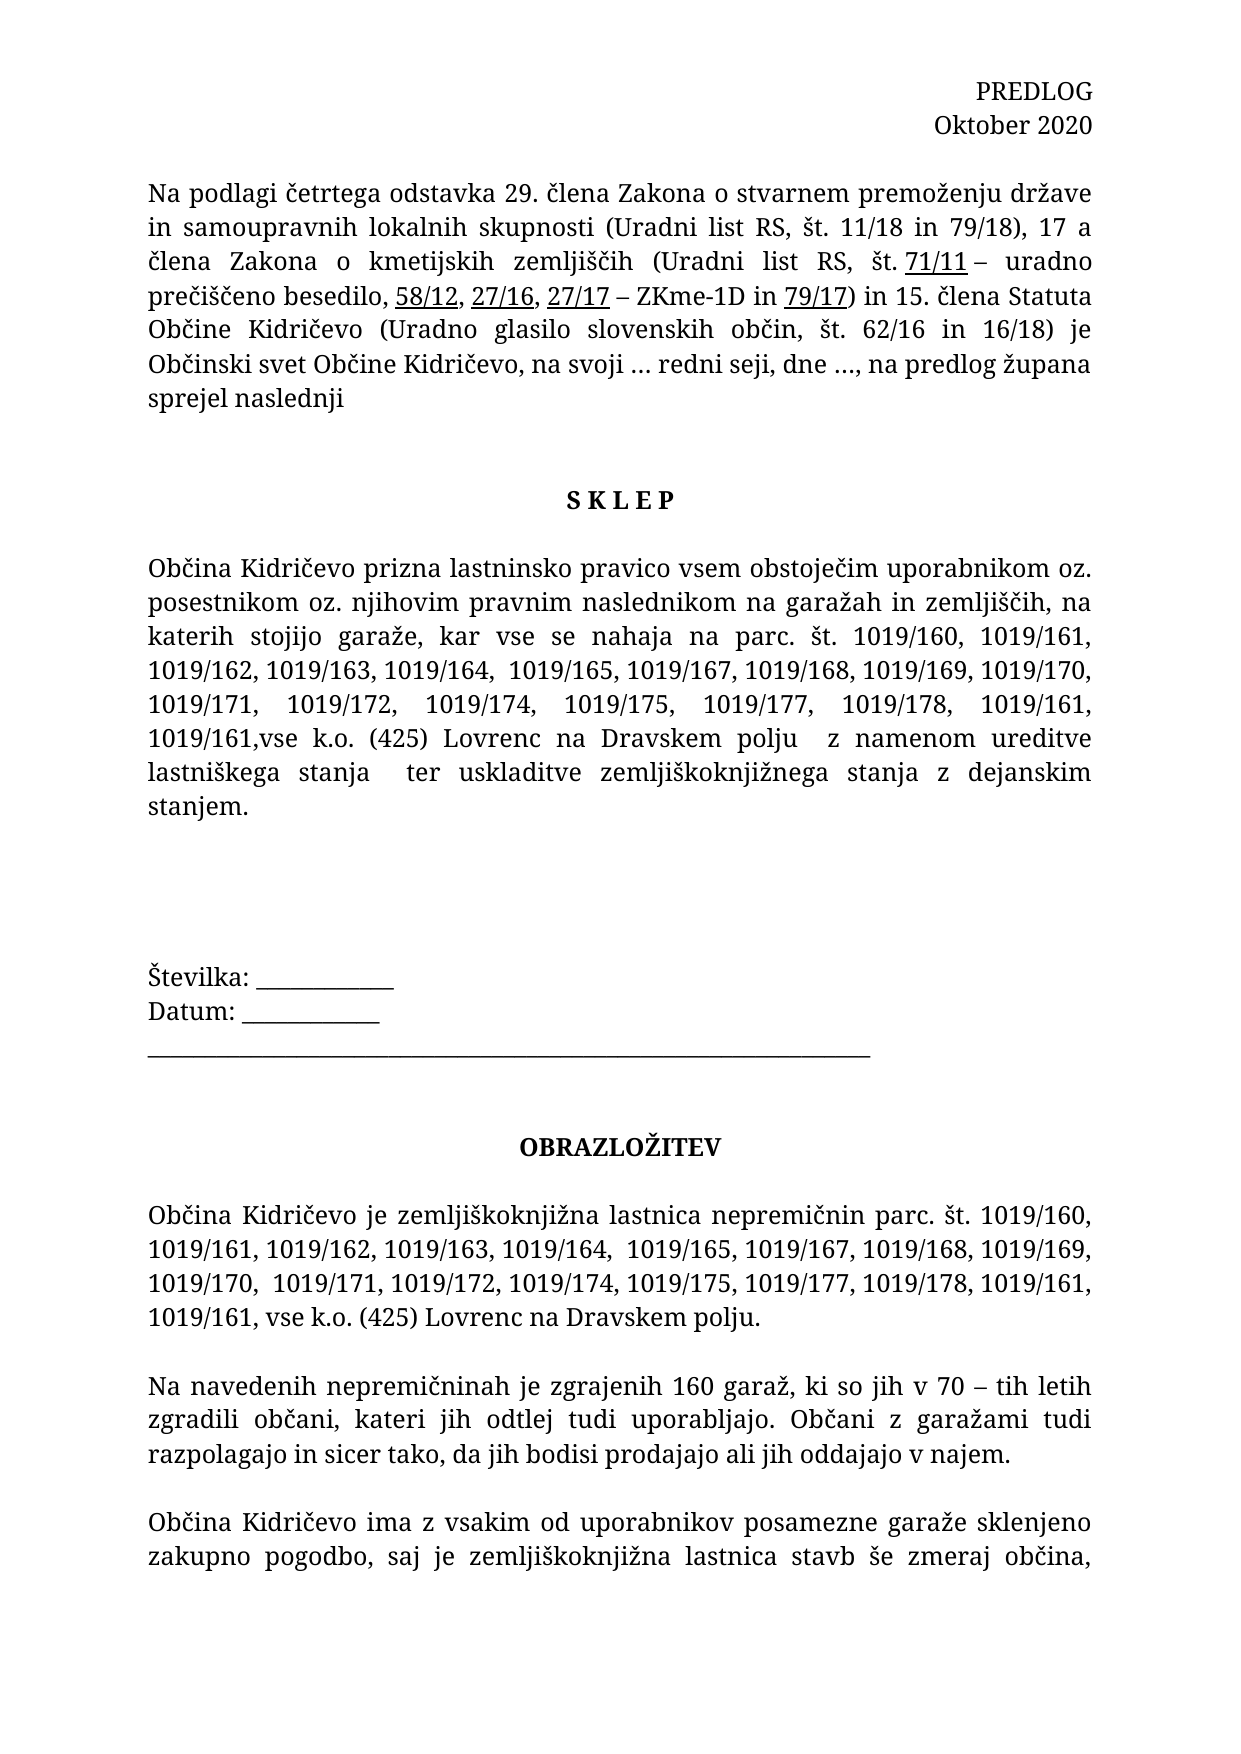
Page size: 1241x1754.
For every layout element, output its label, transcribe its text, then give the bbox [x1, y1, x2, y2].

text OBRAZLOŽITEV [148, 1130, 1093, 1164]
text Občina Kidričevo je zemljiškoknjižna lastnica nepremičnin parc. št. 1019/160, 1019/161, 1019/162, 1019/163, 1019/164, 1019/165, 1019/167, 1019/168, 1019/169, 1019/170, 1019/171, 1019/172, 1019/174, 1019/175, 1019/177, 1019/178, 1019/161, 1019/161, vse k.o. (425) Lovrenc na Dravskem polju. [148, 1198, 1093, 1334]
text Številka: ____________ [148, 959, 1093, 993]
text Na podlagi četrtega odstavka 29. člena Zakona o stvarnem premoženju države in samoupravnih lokalnih skupnosti (Uradni list RS, št. 11/18 in 79/18), 17 a člena Zakona o kmetijskih zemljiščih (Uradni list RS, št. 71/11 – uradno prečiščeno besedilo, 58/12, 27/16, 27/17 – ZKme-1D in 79/17) in 15. člena Statuta Občine Kidričevo (Uradno glasilo slovenskih občin, št. 62/16 in 16/18) je Občinski svet Občine Kidričevo, na svoji … redni seji, dne …, na predlog župana sprejel naslednji [148, 176, 1093, 414]
text Datum: ____________ [148, 993, 1093, 1027]
text Na navedenih nepremičninah je zgrajenih 160 garaž, ki so jih v 70 – tih letih zgradili občani, kateri jih odtlej tudi uporabljajo. Občani z garažami tudi razpolagajo in sicer tako, da jih bodisi prodajajo ali jih oddajajo v najem. [148, 1368, 1093, 1470]
text _______________________________________________________________ [148, 1027, 1093, 1062]
text S K L E P [148, 482, 1093, 517]
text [148, 1504, 1093, 1572]
text Občina Kidričevo prizna lastninsko pravico vsem obstoječim uporabnikom oz. posestnikom oz. njihovim pravnim naslednikom na garažah in zemljiščih, na katerih stojijo garaže, kar vse se nahaja na parc. št. 1019/160, 1019/161, 1019/162, 1019/163, 1019/164, 1019/165, 1019/167, 1019/168, 1019/169, 1019/170, 1019/171, 1019/172, 1019/174, 1019/175, 1019/177, 1019/178, 1019/161, 1019/161,vse k.o. (425) Lovrenc na Dravskem polju z namenom ureditve lastniškega stanja ter uskladitve zemljiškoknjižnega stanja z dejanskim stanjem. [148, 551, 1093, 823]
